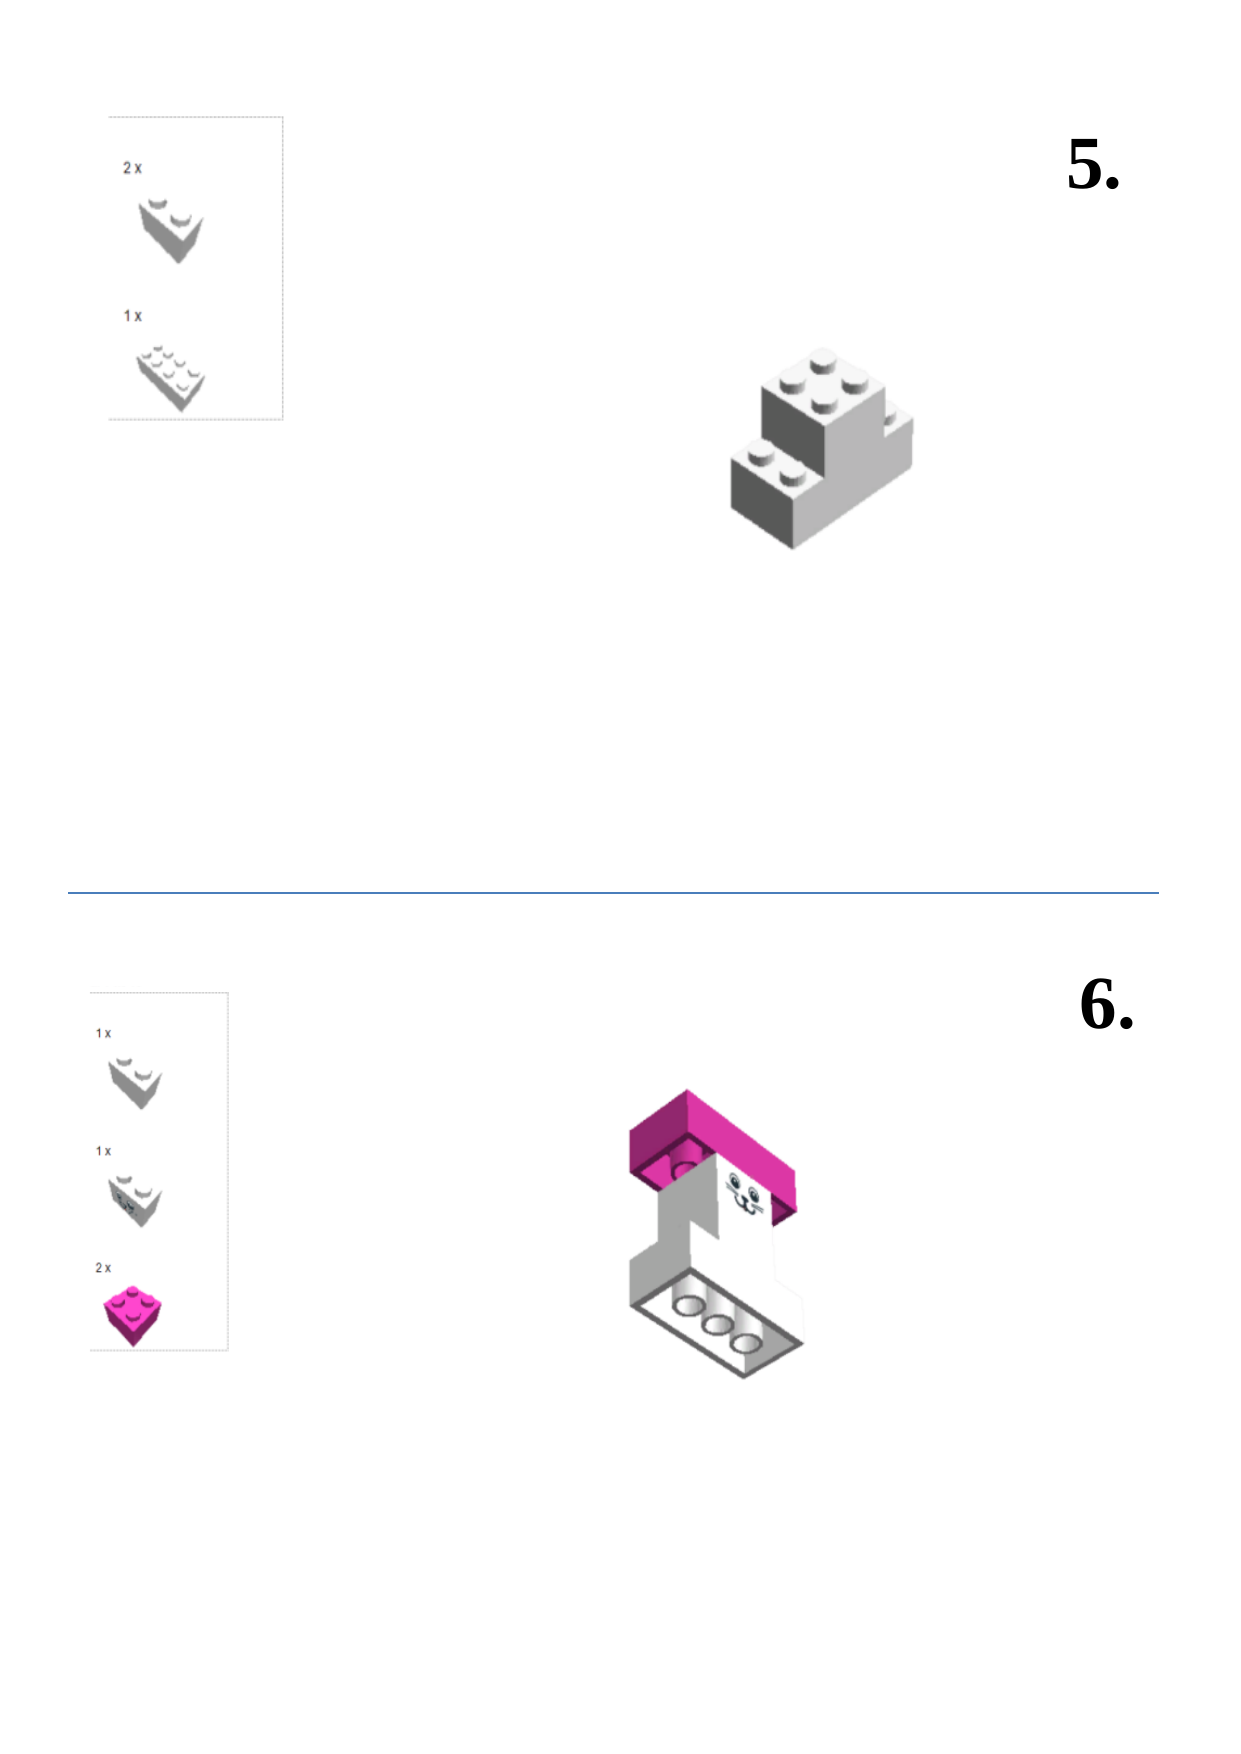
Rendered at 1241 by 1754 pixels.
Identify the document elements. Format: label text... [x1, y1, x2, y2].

text 6. [177, 958, 1152, 1044]
text 5. [957, 118, 1152, 204]
picture [106, 113, 957, 684]
picture [88, 986, 875, 1421]
